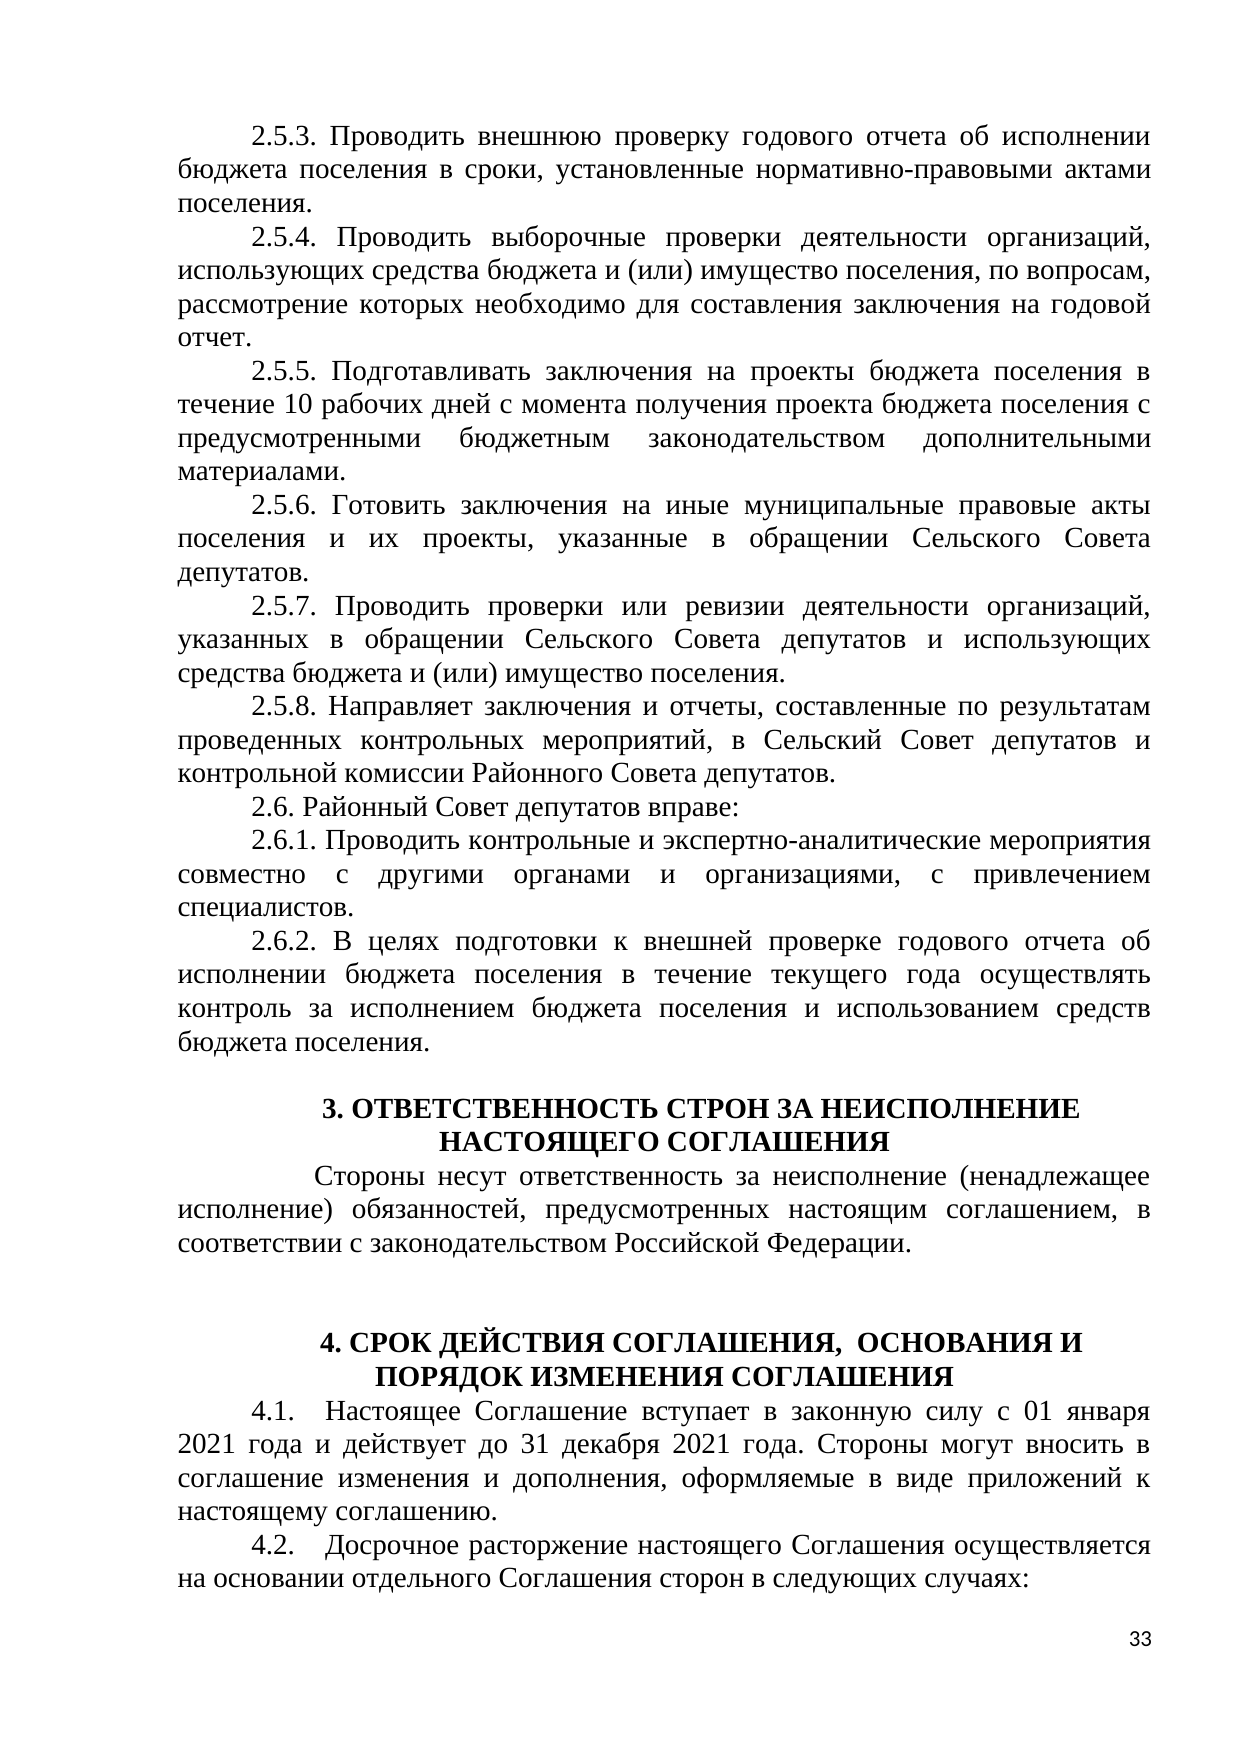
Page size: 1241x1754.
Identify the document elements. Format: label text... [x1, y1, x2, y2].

text 2.6. Районный Совет депутатов вправе: [177, 789, 1152, 822]
text 4.1. Настоящее Соглашение вступает в законную силу с 01 января 2021 года и действует до 31 декабря 2021 года. Стороны могут вносить в соглашение изменения и дополнения, оформляемые в виде приложений к настоящему соглашению. [177, 1393, 1152, 1527]
text 2.6.2. В целях подготовки к внешней проверке годового отчета об исполнении бюджета поселения в течение текущего года осуществлять контроль за исполнением бюджета поселения и использованием средств бюджета поселения. [177, 923, 1152, 1057]
text 2.6.1. Проводить контрольные и экспертно-аналитические мероприятия совместно с другими органами и организациями, с привлечением специалистов. [177, 822, 1152, 923]
text 2.5.8. Направляет заключения и отчеты, составленные по результатам проведенных контрольных мероприятий, в Сельский Совет депутатов и контрольной комиссии Районного Совета депутатов. [177, 688, 1152, 789]
text 2.5.6. Готовить заключения на иные муниципальные правовые акты поселения и их проекты, указанные в обращении Сельского Совета депутатов. [177, 487, 1152, 588]
text 2.5.4. Проводить выборочные проверки деятельности организаций, использующих средства бюджета и (или) имущество поселения, по вопросам, рассмотрение которых необходимо для составления заключения на годовой отчет. [177, 219, 1152, 353]
text 2.5.5. Подготавливать заключения на проекты бюджета поселения в течение 10 рабочих дней с момента получения проекта бюджета поселения с предусмотренными бюджетным законодательством дополнительными материалами. [177, 353, 1152, 487]
text 3. ОТВЕТСТВЕННОСТЬ СТРОН ЗА НЕИСПОЛНЕНИЕ НАСТОЯЩЕГО СОГЛАШЕНИЯ [177, 1091, 1152, 1158]
text 2.5.3. Проводить внешнюю проверку годового отчета об исполнении бюджета поселения в сроки, установленные нормативно-правовыми актами поселения. [177, 118, 1152, 219]
text Стороны несут ответственность за неисполнение (ненадлежащее исполнение) обязанностей, предусмотренных настоящим соглашением, в соответствии с законодательством Российской Федерации. [177, 1158, 1152, 1258]
text 2.5.7. Проводить проверки или ревизии деятельности организаций, указанных в обращении Сельского Совета депутатов и использующих средства бюджета и (или) имущество поселения. [177, 588, 1152, 688]
text 4.2. Досрочное расторжение настоящего Соглашения осуществляется на основании отдельного Соглашения сторон в следующих случаях: [177, 1527, 1152, 1594]
text 4. СРОК ДЕЙСТВИЯ СОГЛАШЕНИЯ, ОСНОВАНИЯ И ПОРЯДОК ИЗМЕНЕНИЯ СОГЛАШЕНИЯ [177, 1326, 1152, 1393]
